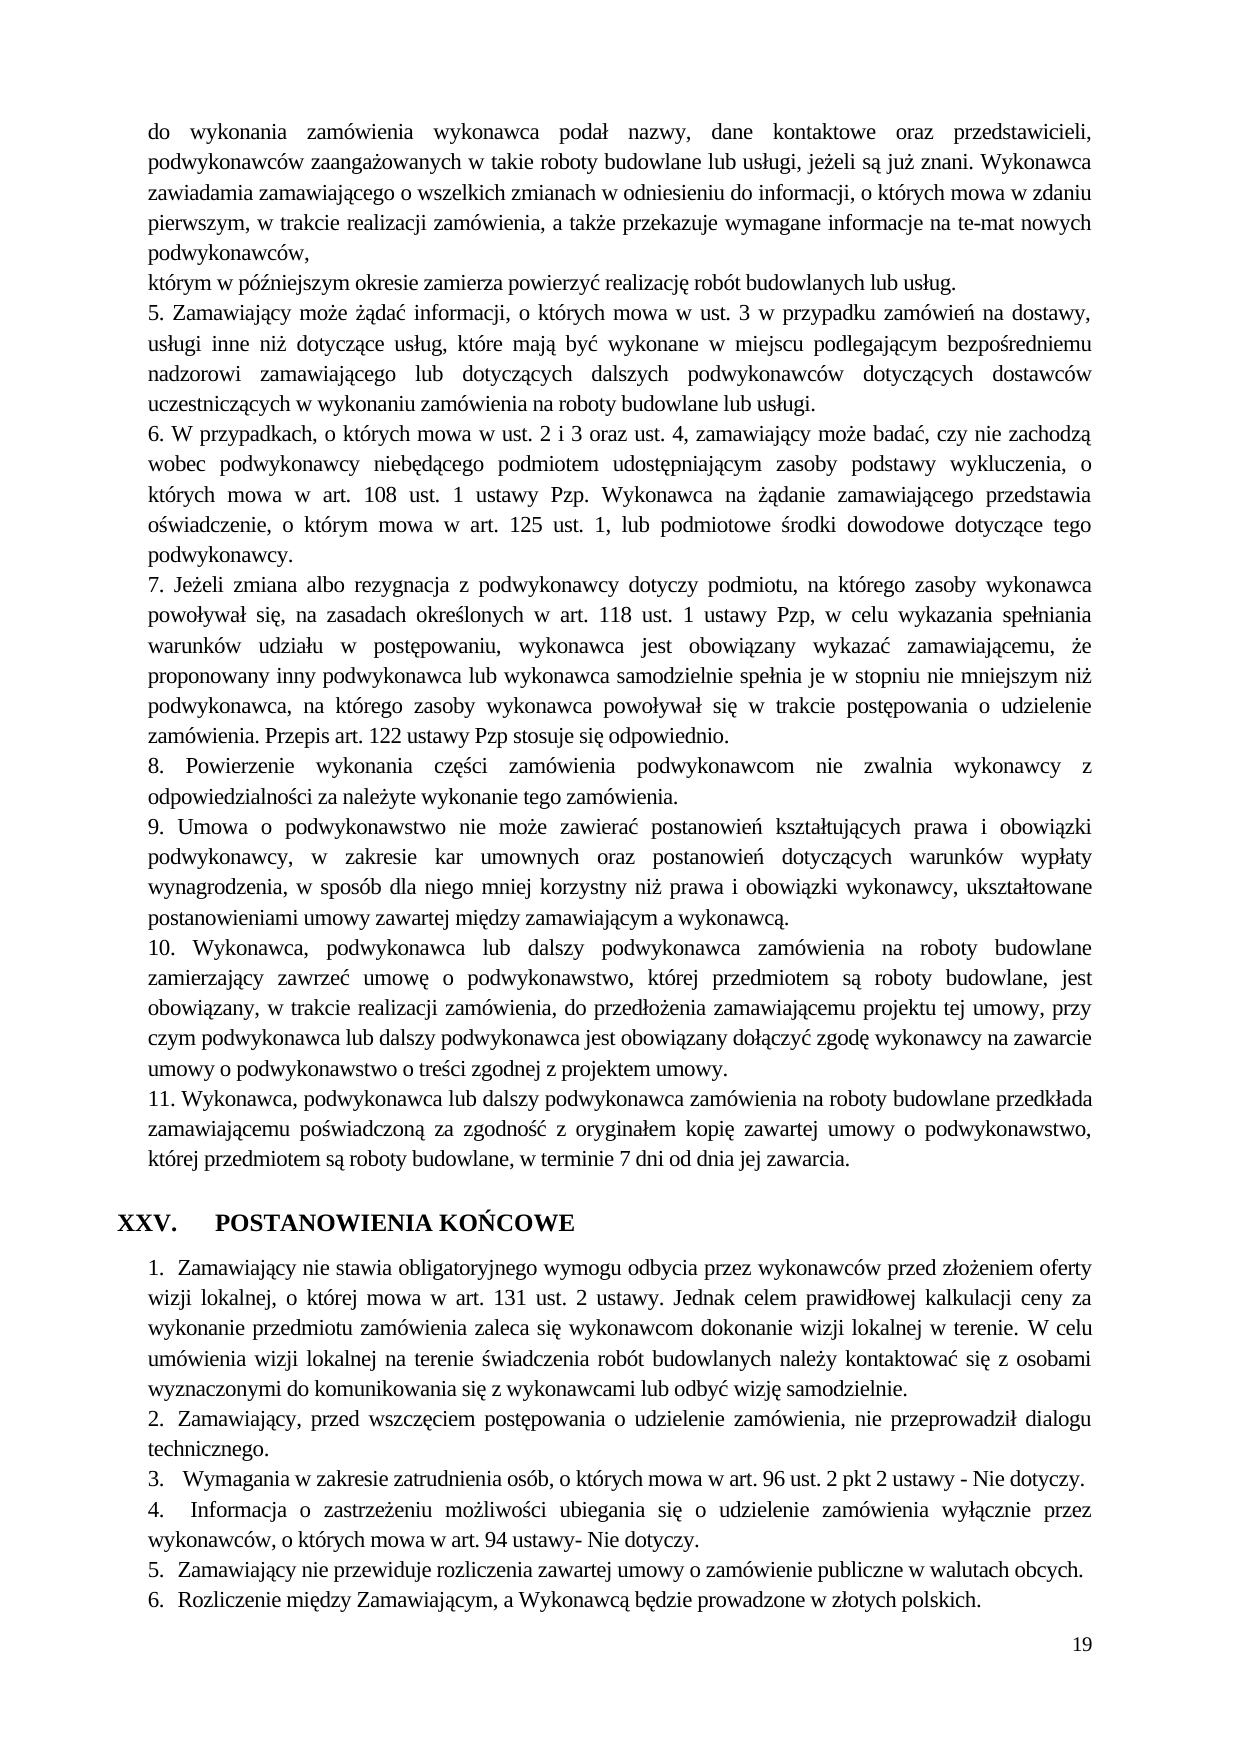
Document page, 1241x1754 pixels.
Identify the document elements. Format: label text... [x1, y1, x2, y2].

list 11. Wykonawca, podwykonawca lub dalszy podwykonawca zamówienia na roboty budowlane przedkłada zamawiającemu poświadczoną za zgodność z oryginałem kopię zawartej umowy o podwykonawstwo, której przedmiotem są roboty budowlane, w terminie 7 dni od dnia jej zawarcia. [148, 1085, 1093, 1172]
list Zamawiający nie przewiduje rozliczenia zawartej umowy o zamówienie publiczne w walutach obcych. [148, 1556, 1093, 1582]
list Informacja o zastrzeżeniu możliwości ubiegania się o udzielenie zamówienia wyłącznie przez wykonawców, o których mowa w art. 94 ustawy- Nie dotyczy. [148, 1496, 1093, 1552]
list 6. W przypadkach, o których mowa w ust. 2 i 3 oraz ust. 4, zamawiający może badać, czy nie zachodzą wobec podwykonawcy niebędącego podmiotem udostępniającym zasoby podstawy wykluczenia, o których mowa w art. 108 ust. 1 ustawy Pzp. Wykonawca na żądanie zamawiającego przedstawia oświadczenie, o którym mowa w art. 125 ust. 1, lub podmiotowe środki dowodowe dotyczące tego podwykonawcy. [148, 420, 1093, 567]
list 7. Jeżeli zmiana albo rezygnacja z podwykonawcy dotyczy podmiotu, na którego zasoby wykonawca powoływał się, na zasadach określonych w art. 118 ust. 1 ustawy Pzp, w celu wykazania spełniania warunków udziału w postępowaniu, wykonawca jest obowiązany wykazać zamawiającemu, że proponowany inny podwykonawca lub wykonawca samodzielnie spełnia je w stopniu nie mniejszym niż podwykonawca, na którego zasoby wykonawca powoływał się w trakcie postępowania o udzielenie zamówienia. Przepis art. 122 ustawy Pzp stosuje się odpowiednio. [148, 571, 1093, 749]
list 9. Umowa o podwykonawstwo nie może zawierać postanowień kształtujących prawa i obowiązki podwykonawcy, w zakresie kar umownych oraz postanowień dotyczących warunków wypłaty wynagrodzenia, w sposób dla niego mniej korzystny niż prawa i obowiązki wykonawcy, ukształtowane postanowieniami umowy zawartej między zamawiającym a wykonawcą. [148, 813, 1093, 930]
list Wymagania w zakresie zatrudnienia osób, o których mowa w art. 96 ust. 2 pkt 2 ustawy - Nie dotyczy. [148, 1465, 1093, 1492]
list POSTANOWIENIA KOŃCOWE [177, 1208, 1093, 1237]
list Rozliczenie między Zamawiającym, a Wykonawcą będzie prowadzone w złotych polskich. [148, 1586, 1093, 1613]
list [148, 118, 1093, 265]
list 5. Zamawiający może żądać informacji, o których mowa w ust. 3 w przypadku zamówień na dostawy, usługi inne niż dotyczące usług, które mają być wykonane w miejscu podlegającym bezpośredniemu nadzorowi zamawiającego lub dotyczących dalszych podwykonawców dotyczących dostawców uczestniczących w wykonaniu zamówienia na roboty budowlane lub usługi. [148, 299, 1093, 416]
list którym w późniejszym okresie zamierza powierzyć realizację robót budowlanych lub usług. [148, 269, 1093, 296]
list Zamawiający nie stawia obligatoryjnego wymogu odbycia przez wykonawców przed złożeniem oferty wizji lokalnej, o której mowa w art. 131 ust. 2 ustawy. Jednak celem prawidłowej kalkulacji ceny za wykonanie przedmiotu zamówienia zaleca się wykonawcom dokonanie wizji lokalnej w terenie. W celu umówienia wizji lokalnej na terenie świadczenia robót budowlanych należy kontaktować się z osobami wyznaczonymi do komunikowania się z wykonawcami lub odbyć wizję samodzielnie. [148, 1254, 1093, 1401]
list Zamawiający, przed wszczęciem postępowania o udzielenie zamówienia, nie przeprowadził dialogu technicznego. [148, 1405, 1093, 1462]
list 8. Powierzenie wykonania części zamówienia podwykonawcom nie zwalnia wykonawcy z odpowiedzialności za należyte wykonanie tego zamówienia. [148, 752, 1093, 809]
list 10. Wykonawca, podwykonawca lub dalszy podwykonawca zamówienia na roboty budowlane zamierzający zawrzeć umowę o podwykonawstwo, której przedmiotem są roboty budowlane, jest obowiązany, w trakcie realizacji zamówienia, do przedłożenia zamawiającemu projektu tej umowy, przy czym podwykonawca lub dalszy podwykonawca jest obowiązany dołączyć zgodę wykonawcy na zawarcie umowy o podwykonawstwo o treści zgodnej z projektem umowy. [148, 934, 1093, 1081]
